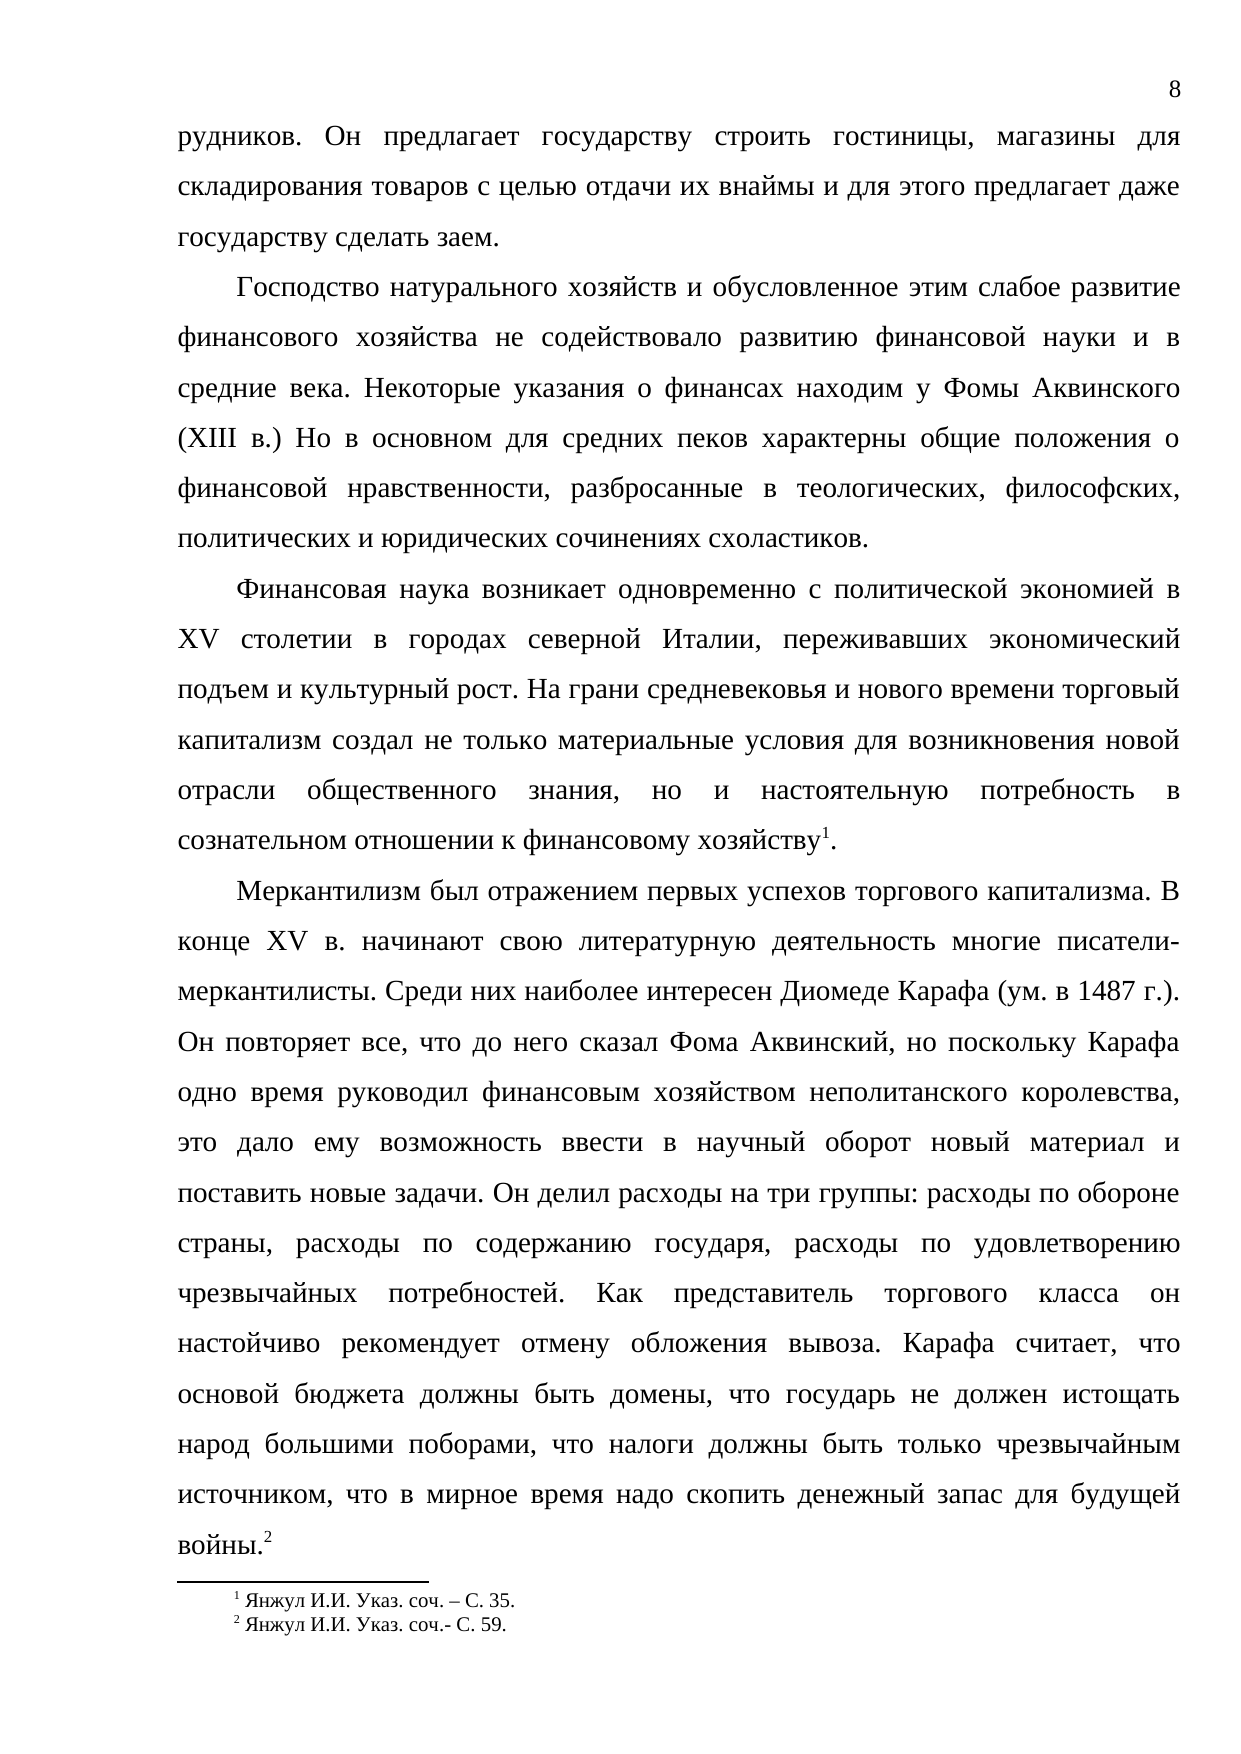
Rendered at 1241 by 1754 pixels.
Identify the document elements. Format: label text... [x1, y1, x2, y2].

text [177, 118, 1181, 252]
text Финансовая наука возникает одновременно с политической экономией в XV столетии в городах северной Италии, переживавших экономический подъем и культурный рост. На грани средневековья и нового времени торговый капитализм создал не только материальные условия для возникновения новой отрасли общественного знания, но и настоятельную потребность в сознательном отношении к финансовому хозяйству. [177, 571, 1181, 856]
text Господство натурального хозяйств и обусловленное этим слабое развитие финансового хозяйства не содействовало развитию финансовой науки и в средние века. Некоторые указания о финансах находим у Фомы Аквинского (ХIII в.) Но в основном для средних пеков характерны общие положения о финансовой нравственности, разбросанные в теологических, философских, политических и юридических сочинениях схоластиков. [177, 269, 1181, 554]
text Меркантилизм был отражением первых успехов торгового капитализма. В конце XV в. начинают свою литературную деятельность многие писатели-меркантилисты. Среди них наиболее интересен Диомеде Карафа (ум. в 1487 г.). Он повторяет все, что до него сказал Фома Аквинский, но поскольку Карафа одно время руководил финансовым хозяйством неполитанского королевства, это дало ему возможность ввести в научный оборот новый материал и поставить новые задачи. Он делил расходы на три группы: расходы по обороне страны, расходы по содержанию государя, расходы по удовлетворению чрезвычайных потребностей. Как представитель торгового класса он настойчиво рекомендует отмену обложения вывоза. Карафа считает, что основой бюджета должны быть домены, что государь не должен истощать народ большими поборами, что налоги должны быть только чрезвычайным источником, что в мирное время надо скопить денежный запас для будущей войны. [177, 873, 1181, 1560]
